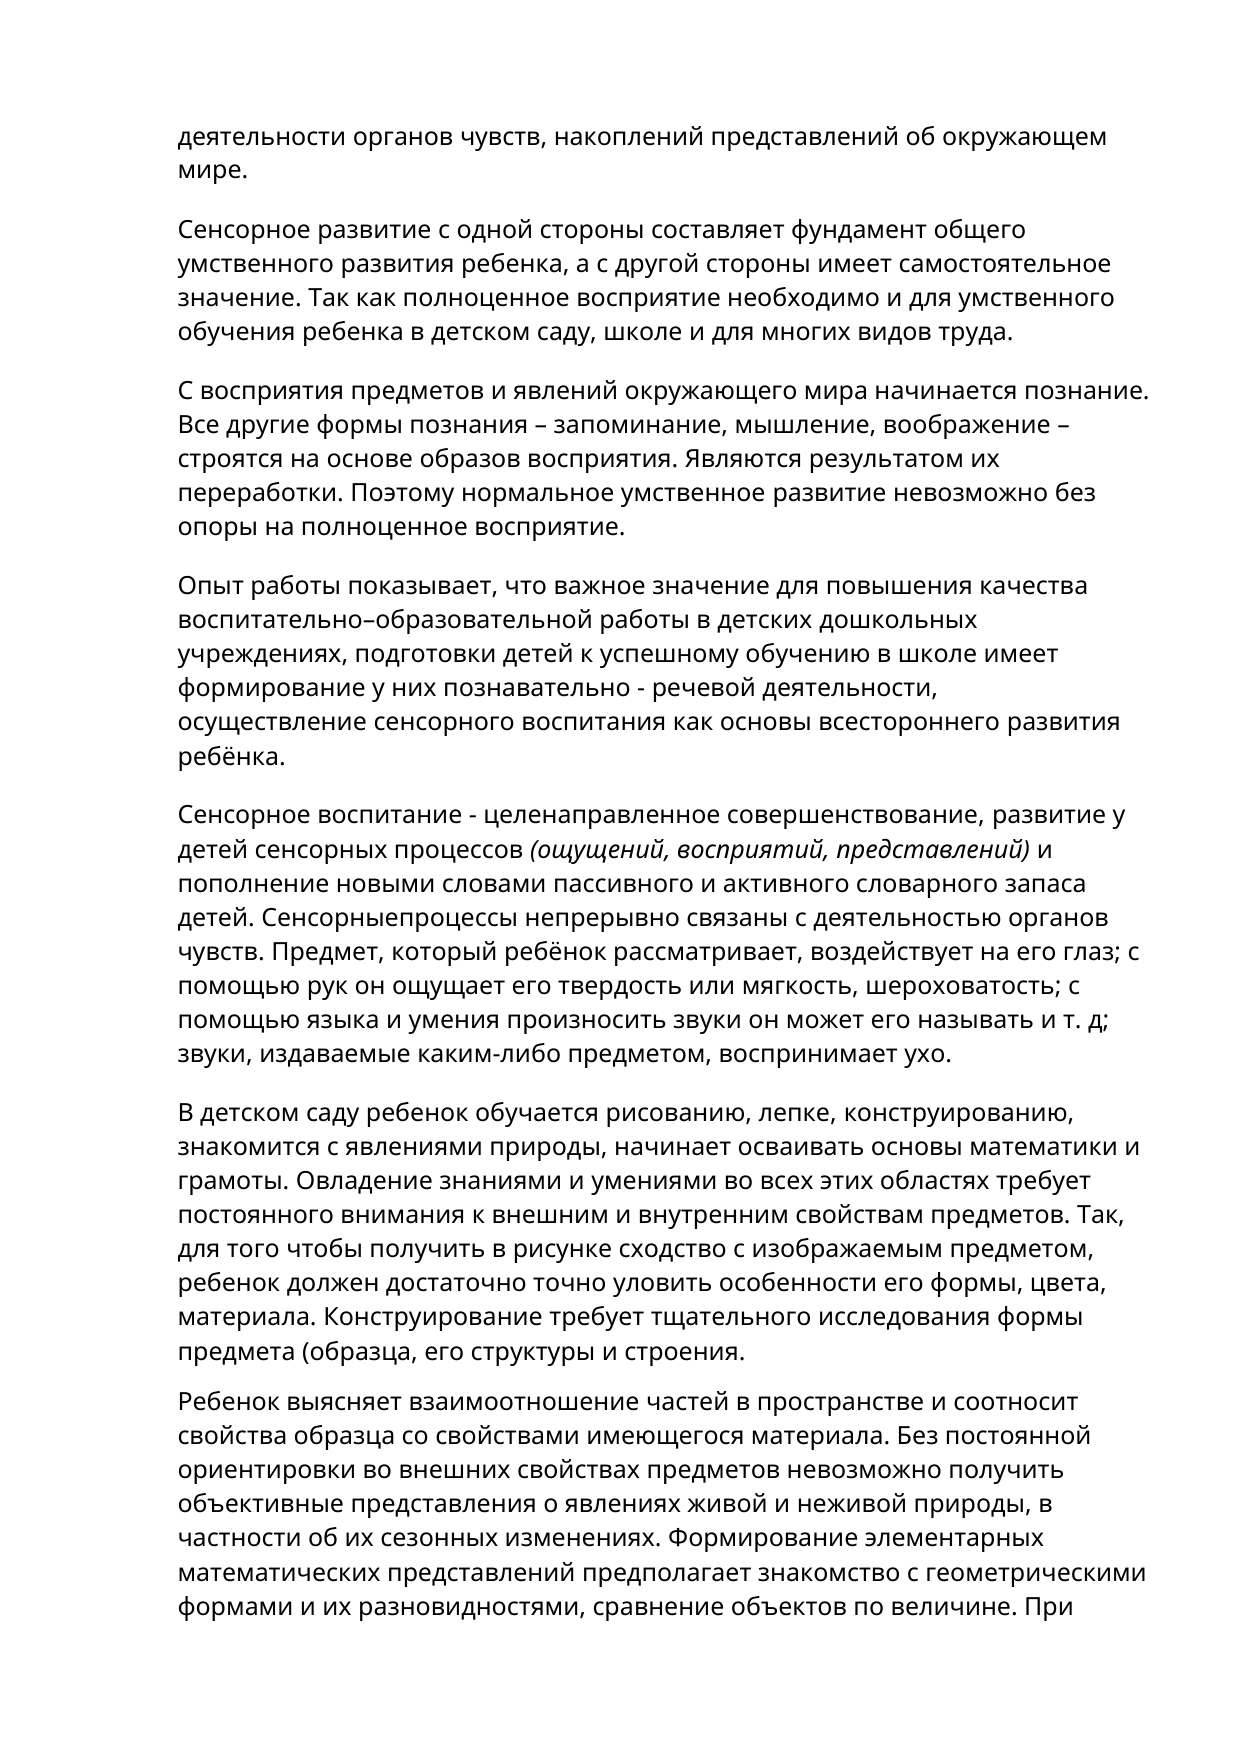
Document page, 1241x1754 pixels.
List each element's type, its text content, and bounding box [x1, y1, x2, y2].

text В детском саду ребенок обучается рисованию, лепке, конструированию, знакомится с явлениями природы, начинает осваивать основы математики и грамоты. Овладение знаниями и умениями во всех этих областях требует постоянного внимания к внешним и внутренним свойствам предметов. Так, для того чтобы получить в рисунке сходство с изображаемым предметом, ребенок должен достаточно точно уловить особенности его формы, цвета, материала. Конструирование требует тщательного исследования формы предмета (образца, его структуры и строения. [177, 1095, 1152, 1367]
text Сенсорное развитие с одной стороны составляет фундамент общего умственного развития ребенка, а с другой стороны имеет самостоятельное значение. Так как полноценное восприятие необходимо и для умственного обучения ребенка в детском саду, школе и для многих видов труда. [177, 211, 1152, 347]
text С восприятия предметов и явлений окружающего мира начинается познание. Все другие формы познания – запоминание, мышление, воображение – строятся на основе образов восприятия. Являются результатом их переработки. Поэтому нормальное умственное развитие невозможно без опоры на полноценное восприятие. [177, 372, 1152, 543]
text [177, 118, 1152, 186]
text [177, 1384, 1152, 1622]
text Опыт работы показывает, что важное значение для повышения качества воспитательно–образовательной работы в детских дошкольных учреждениях, подготовки детей к успешному обучению в школе имеет формирование у них познавательно - речевой деятельности, осуществление сенсорного воспитания как основы всестороннего развития ребёнка. [177, 568, 1152, 772]
text Сенсорное воспитание - целенаправленное совершенствование, развитие у детей сенсорных процессов (ощущений, восприятий, представлений) и пополнение новыми словами пассивного и активного словарного запаса детей. Сенсорныепроцессы непрерывно связаны с деятельностью органов чувств. Предмет, который ребёнок рассматривает, воздействует на его глаз; с помощью рук он ощущает его твердость или мягкость, шероховатость; с помощью языка и умения произносить звуки он может его называть и т. д; звуки, издаваемые каким-либо предметом, воспринимает ухо. [177, 797, 1152, 1070]
